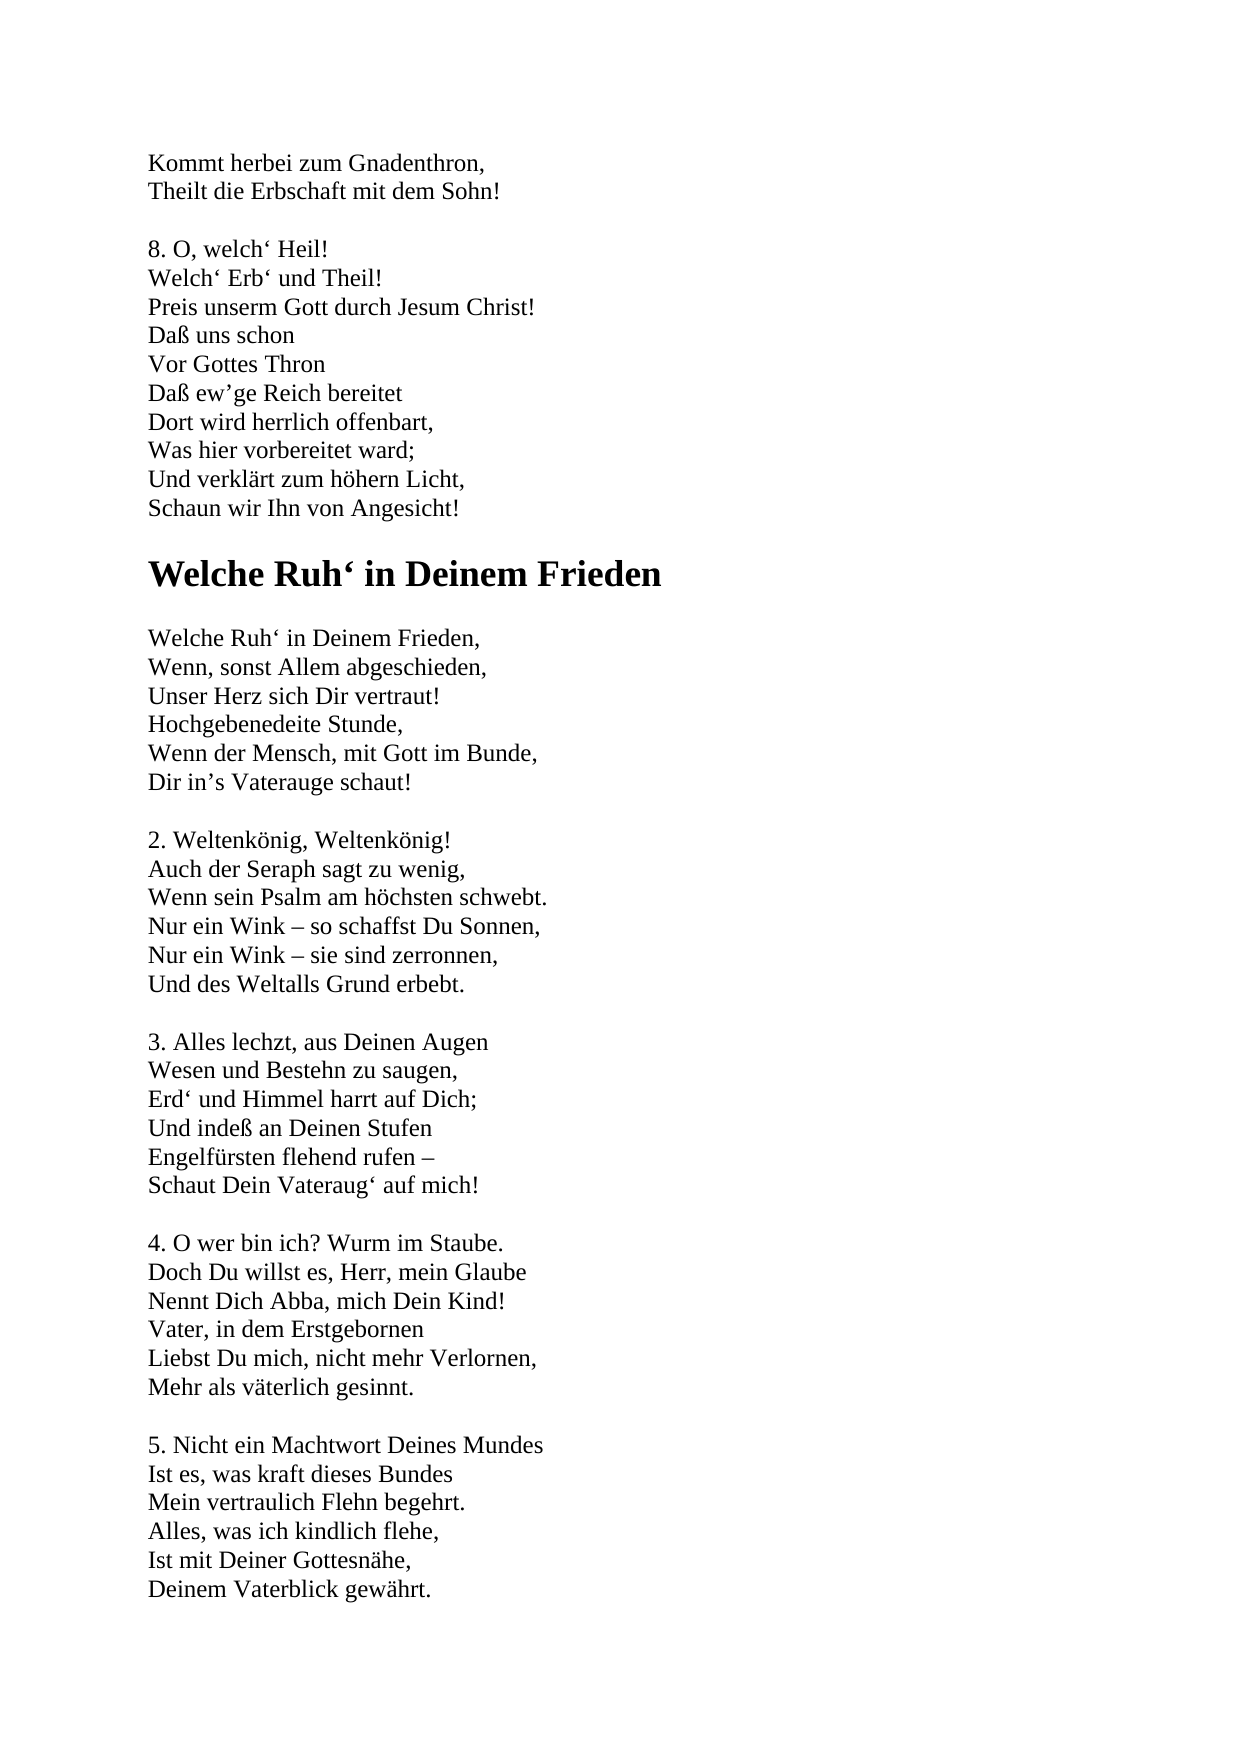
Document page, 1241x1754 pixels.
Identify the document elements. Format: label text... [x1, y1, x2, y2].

text 3. Alles lechzt, aus Deinen Augen Wesen und Bestehn zu saugen, Erd‘ und Himmel harrt auf Dich; Und indeß an Deinen Stufen Engelfürsten flehend rufen – Schaut Dein Vateraug‘ auf mich! [148, 1027, 1093, 1199]
subtitle Welche Ruh‘ in Deinem Frieden [148, 551, 1093, 594]
text 2. Weltenkönig, Weltenkönig! Auch der Seraph sagt zu wenig, Wenn sein Psalm am höchsten schwebt. Nur ein Wink – so schaffst Du Sonnen, Nur ein Wink – sie sind zerronnen, Und des Weltalls Grund erbebt. [148, 825, 1093, 997]
text Welche Ruh‘ in Deinem Frieden, Wenn, sonst Allem abgeschieden, Unser Herz sich Dir vertraut! Hochgebenedeite Stunde, Wenn der Mensch, mit Gott im Bunde, Dir in’s Vaterauge schaut! [148, 623, 1093, 796]
text 5. Nicht ein Machtwort Deines Mundes Ist es, was kraft dieses Bundes Mein vertraulich Flehn begehrt. Alles, was ich kindlich flehe, Ist mit Deiner Gottesnähe, Deinem Vaterblick gewährt. [148, 1430, 1093, 1602]
text 8. O, welch‘ Heil! Welch‘ Erb‘ und Theil! Preis unserm Gott durch Jesum Christ! Daß uns schon Vor Gottes Thron Daß ew’ge Reich bereitet Dort wird herrlich offenbart, Was hier vorbereitet ward; Und verklärt zum höhern Licht, Schaun wir Ihn von Angesicht! [148, 234, 1093, 522]
text 4. O wer bin ich? Wurm im Staube. Doch Du willst es, Herr, mein Glaube Nennt Dich Abba, mich Dein Kind! Vater, in dem Erstgebornen Liebst Du mich, nicht mehr Verlornen, Mehr als väterlich gesinnt. [148, 1228, 1093, 1401]
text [148, 148, 1093, 205]
